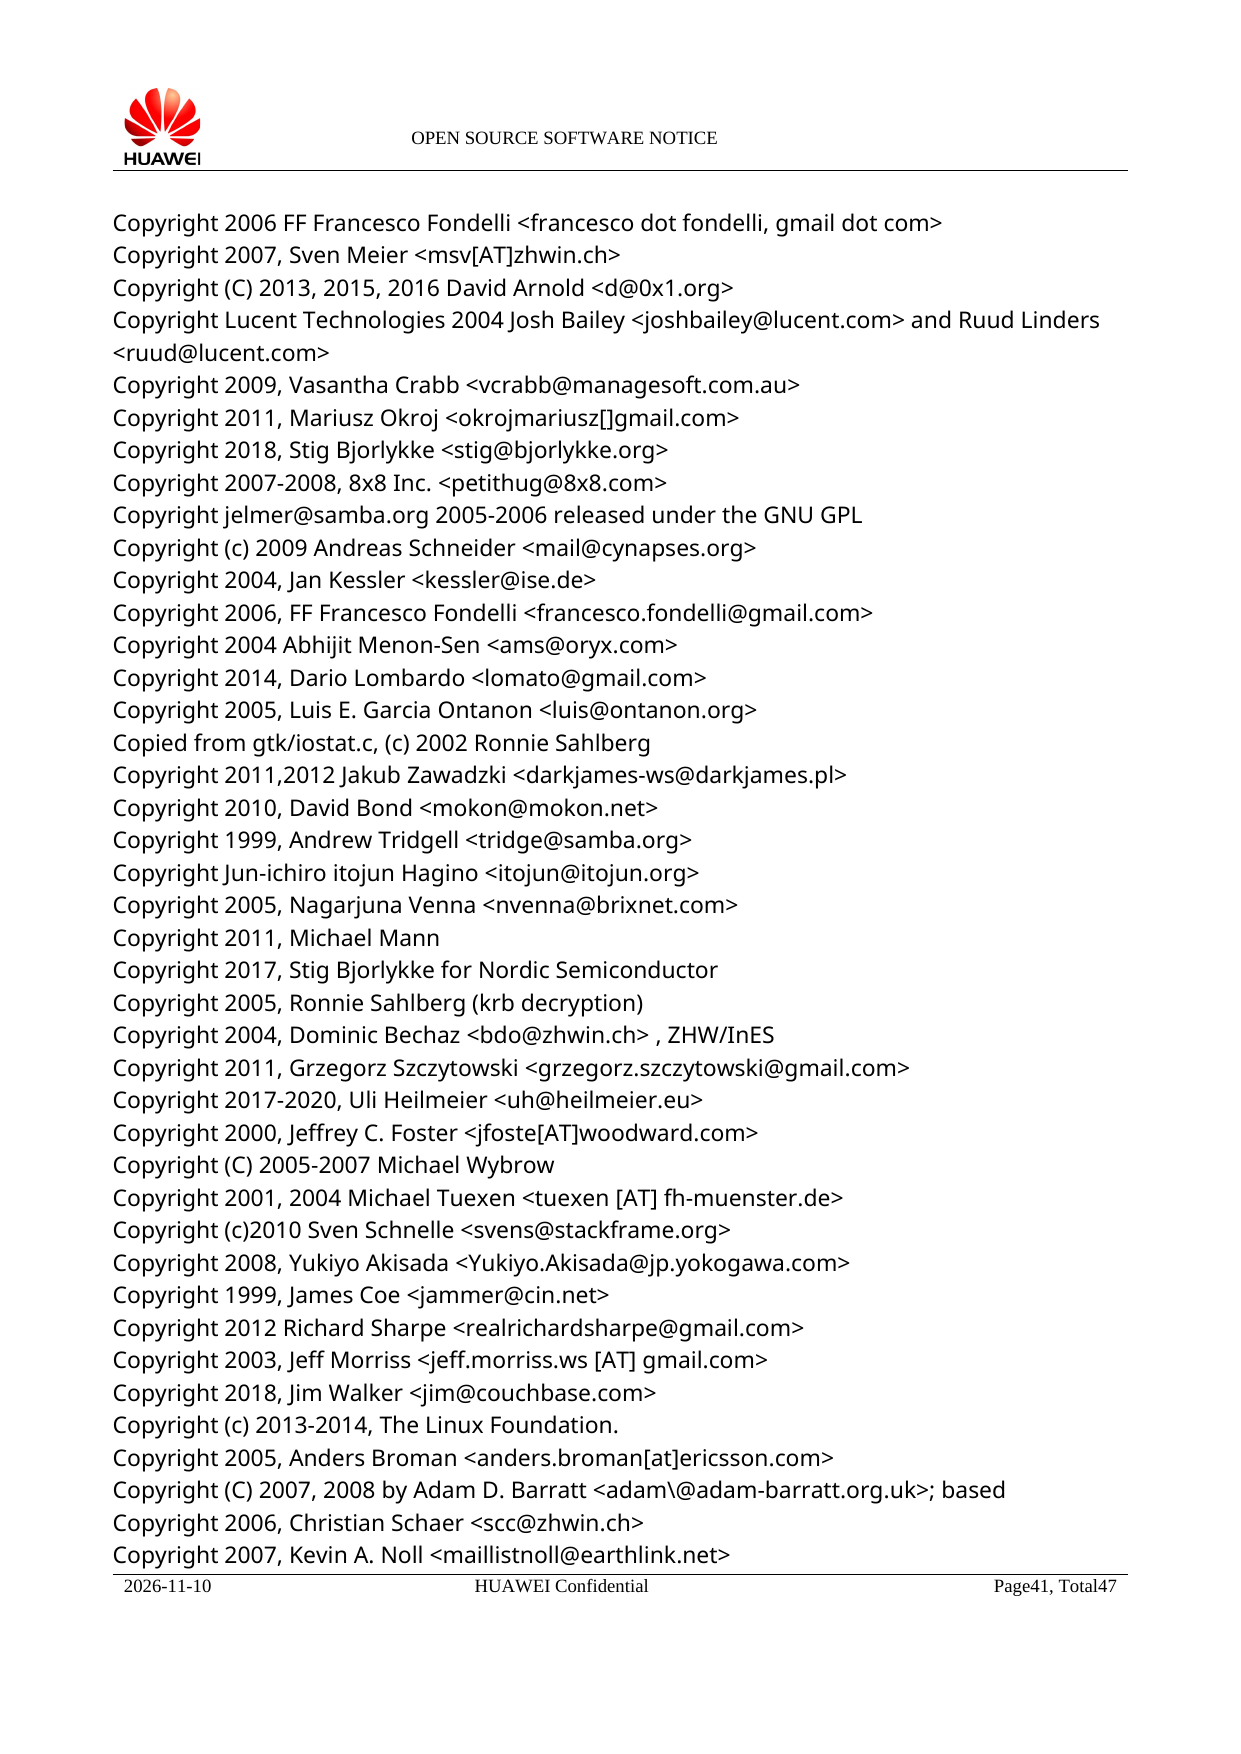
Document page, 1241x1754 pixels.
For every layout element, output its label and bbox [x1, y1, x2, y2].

picture [124, 88, 201, 165]
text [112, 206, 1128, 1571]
